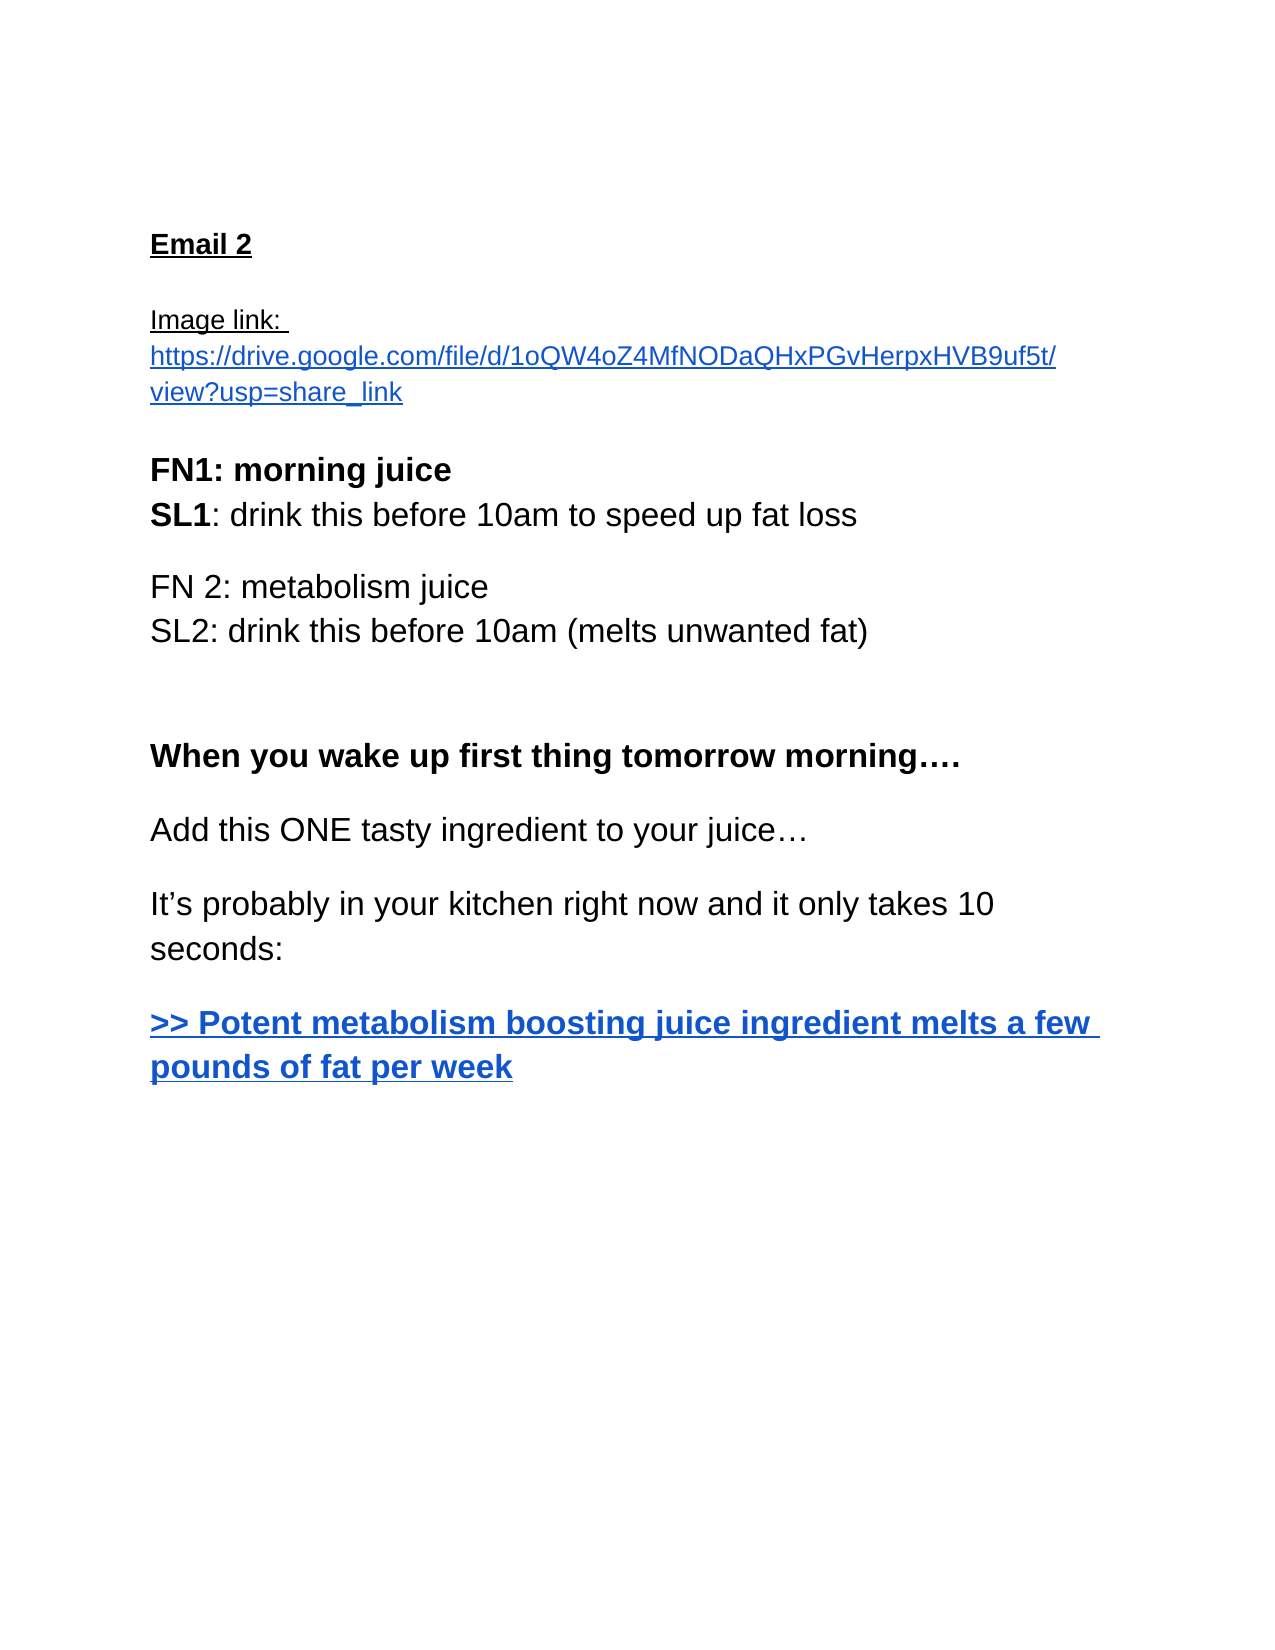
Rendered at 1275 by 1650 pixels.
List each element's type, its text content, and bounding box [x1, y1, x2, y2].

text SL1: drink this before 10am to speed up fat loss [150, 495, 1125, 563]
text Add this ONE tasty ingredient to your juice… [150, 810, 1125, 848]
text >> Potent metabolism boosting juice ingredient melts a few pounds of fat per week [150, 1003, 1125, 1086]
text FN1: morning juice [150, 451, 1125, 489]
text Image link: https://drive.google.com/file/d/1oQW4oZ4MfNODaQHxPGvHerpxHVB9uf5t/view?usp=share_link [150, 304, 1125, 407]
text When you wake up first thing tomorrow morning…. [150, 736, 1125, 774]
text Email 2 [150, 227, 1125, 261]
text It’s probably in your kitchen right now and it only takes 10 seconds: [150, 884, 1125, 967]
text FN 2: metabolism juice SL2: drink this before 10am (melts unwanted fat) [150, 567, 1125, 650]
